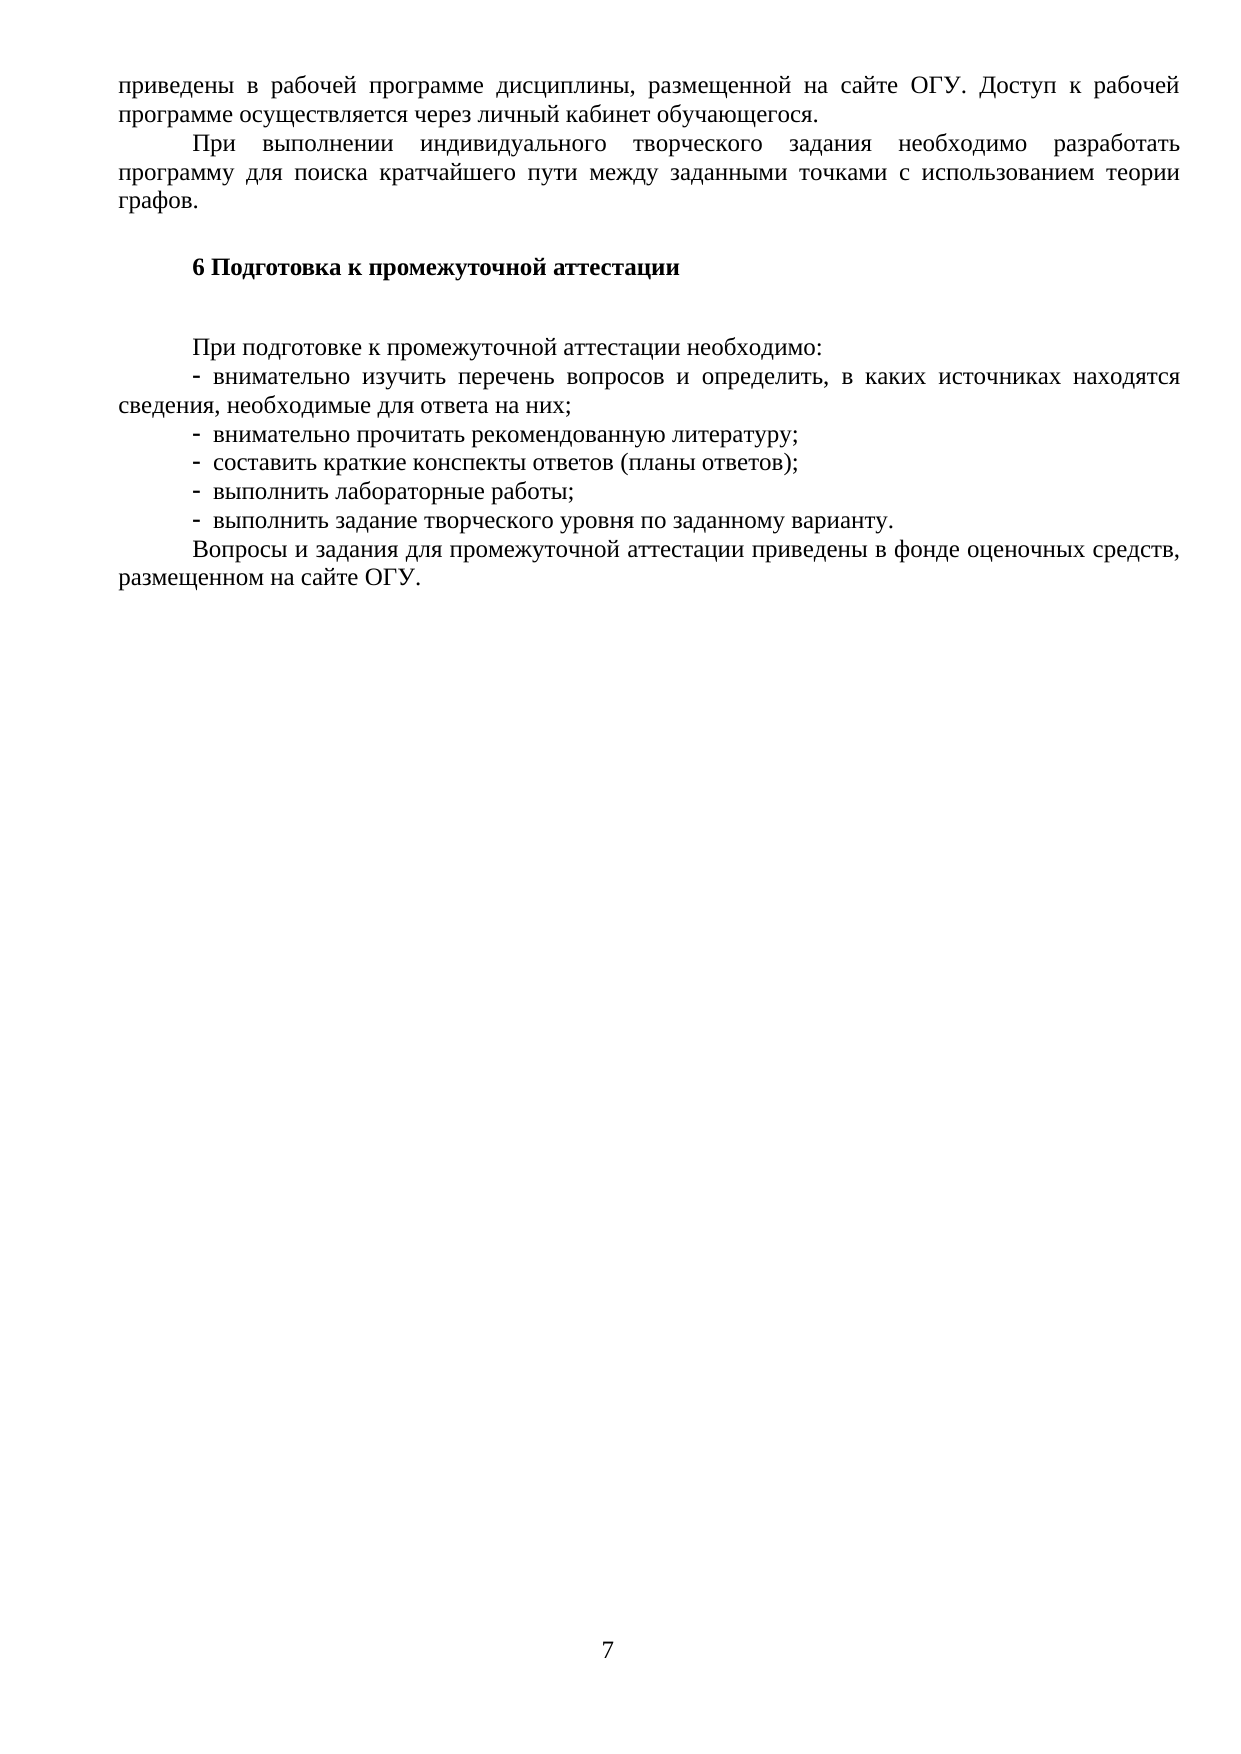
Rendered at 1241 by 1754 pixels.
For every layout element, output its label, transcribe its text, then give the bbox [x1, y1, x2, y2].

list составить краткие конспекты ответов (планы ответов); [118, 447, 1181, 476]
list внимательно изучить перечень вопросов и определить, в каких источниках находятся сведения, необходимые для ответа на них; [118, 361, 1181, 419]
text Вопросы и задания для промежуточной аттестации приведены в фонде оценочных средств, размещенном на сайте ОГУ. [118, 534, 1181, 591]
list выполнить лабораторные работы; [118, 476, 1181, 505]
list выполнить задание творческого уровня по заданному варианту. [118, 505, 1181, 534]
text При выполнении индивидуального творческого задания необходимо разработать программу для поиска кратчайшего пути между заданными точками с использованием теории графов. [118, 128, 1181, 214]
text 6 Подготовка к промежуточной аттестации [118, 252, 1181, 281]
text При подготовке к промежуточной аттестации необходимо: [118, 332, 1181, 361]
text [118, 71, 1181, 128]
list внимательно прочитать рекомендованную литературу; [118, 419, 1181, 447]
